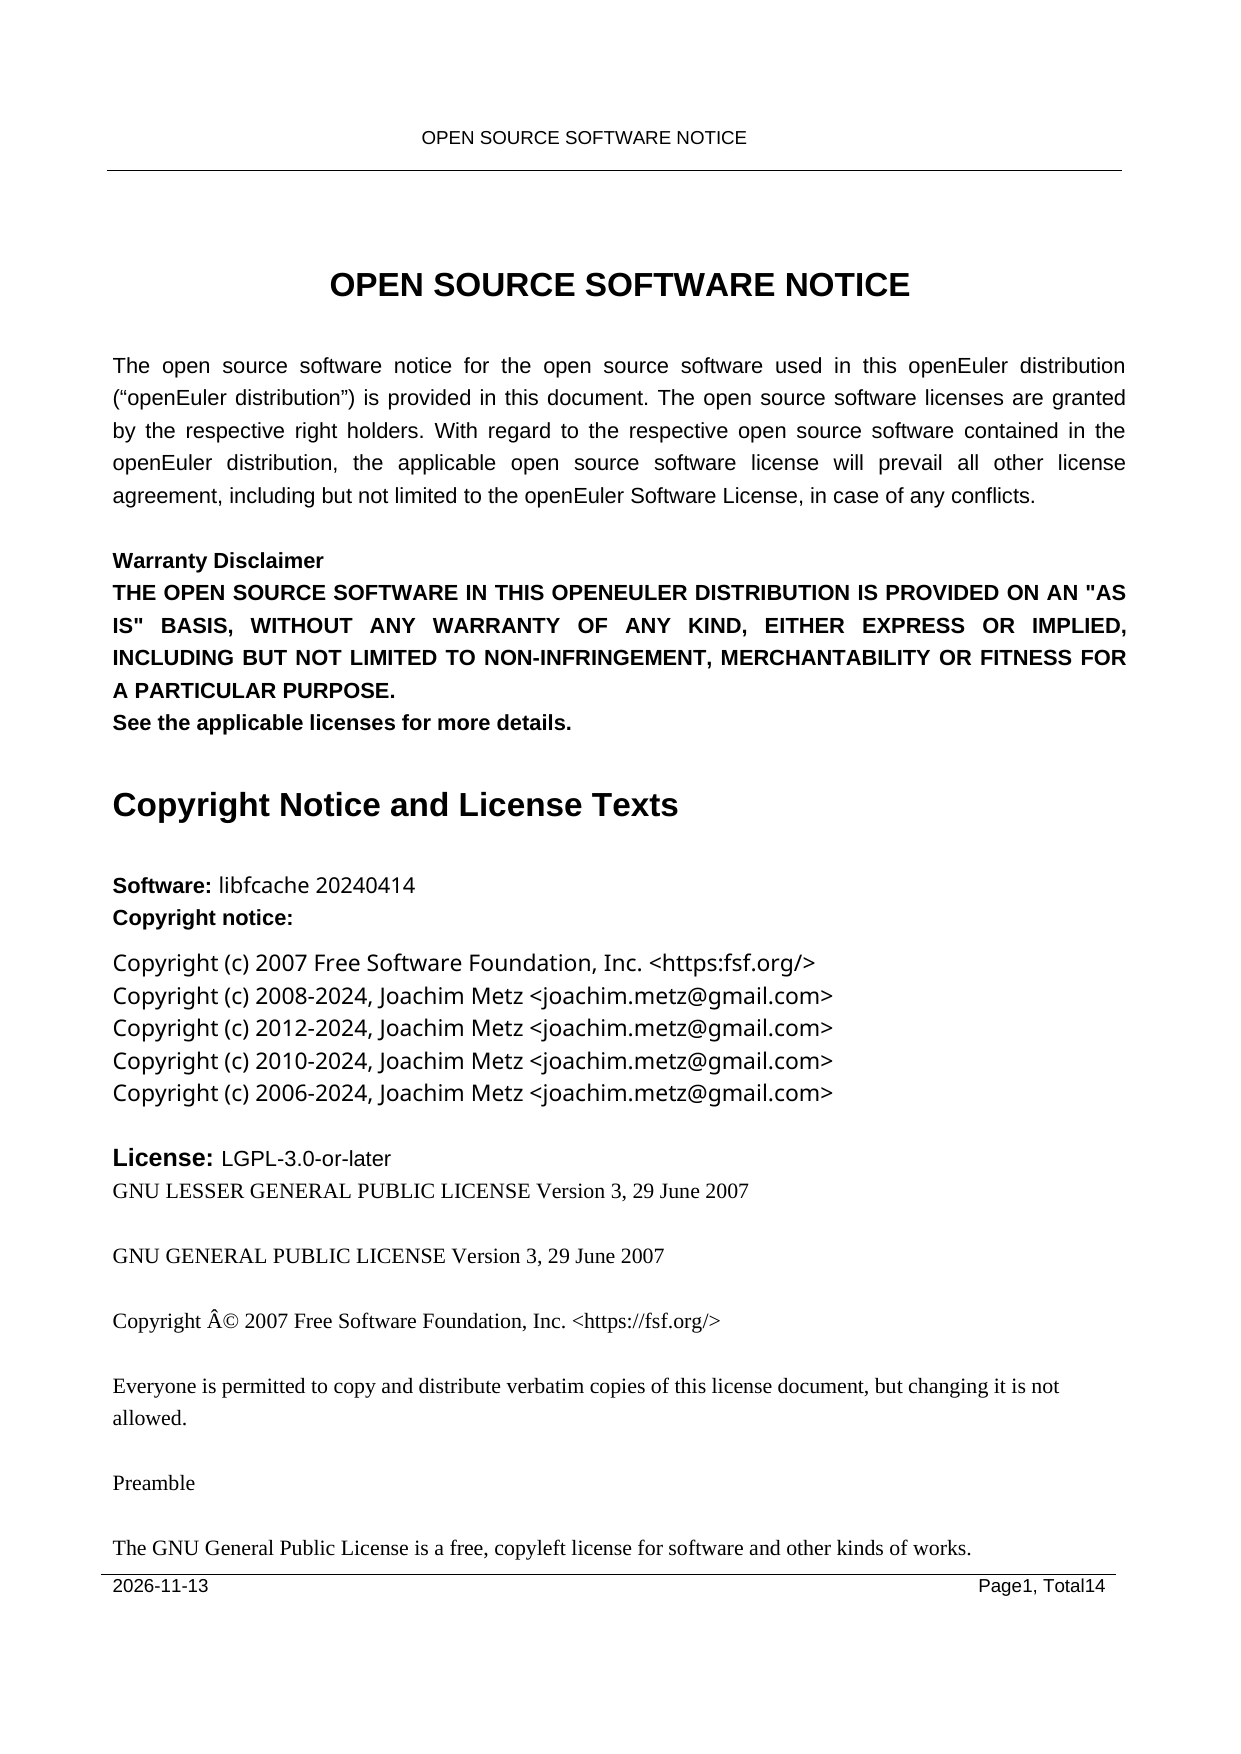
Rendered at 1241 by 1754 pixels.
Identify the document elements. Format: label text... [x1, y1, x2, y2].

text The open source software notice for the open source software used in this openEuler distribution (“openEuler distribution”) is provided in this document. The open source software licenses are granted by the respective right holders. With regard to the respective open source software contained in the openEuler distribution, the applicable open source software license will prevail all other license agreement, including but not limited to the openEuler Software License, in case of any conflicts. [112, 349, 1128, 511]
text Warranty Disclaimer [112, 544, 1128, 576]
text OPEN SOURCE SOFTWARE NOTICE [112, 251, 1128, 316]
title Software: libfcache 20240414 [112, 869, 1128, 901]
text Copyright Notice and License Texts [112, 771, 1128, 836]
text Copyright notice: [112, 901, 1128, 934]
text Copyright (c) 2007 Free Software Foundation, Inc. <https:fsf.org/> Copyright (c) 2008-2024, Joachim Metz <joachim.metz@gmail.com> Copyright (c) 2012-2024, Joachim Metz <joachim.metz@gmail.com> Copyright (c) 2010-2024, Joachim Metz <joachim.metz@gmail.com> Copyright (c) 2006-2024, Joachim Metz <joachim.metz@gmail.com> [112, 947, 1128, 1142]
text THE OPEN SOURCE SOFTWARE IN THIS OPENEULER DISTRIBUTION IS PROVIDED ON AN "AS IS" BASIS, WITHOUT ANY WARRANTY OF ANY KIND, EITHER EXPRESS OR IMPLIED, INCLUDING BUT NOT LIMITED TO NON-INFRINGEMENT, MERCHANTABILITY OR FITNESS FOR A PARTICULAR PURPOSE. See the applicable licenses for more details. [112, 576, 1128, 739]
text License: LGPL-3.0-or-later [112, 1142, 1128, 1174]
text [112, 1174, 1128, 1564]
